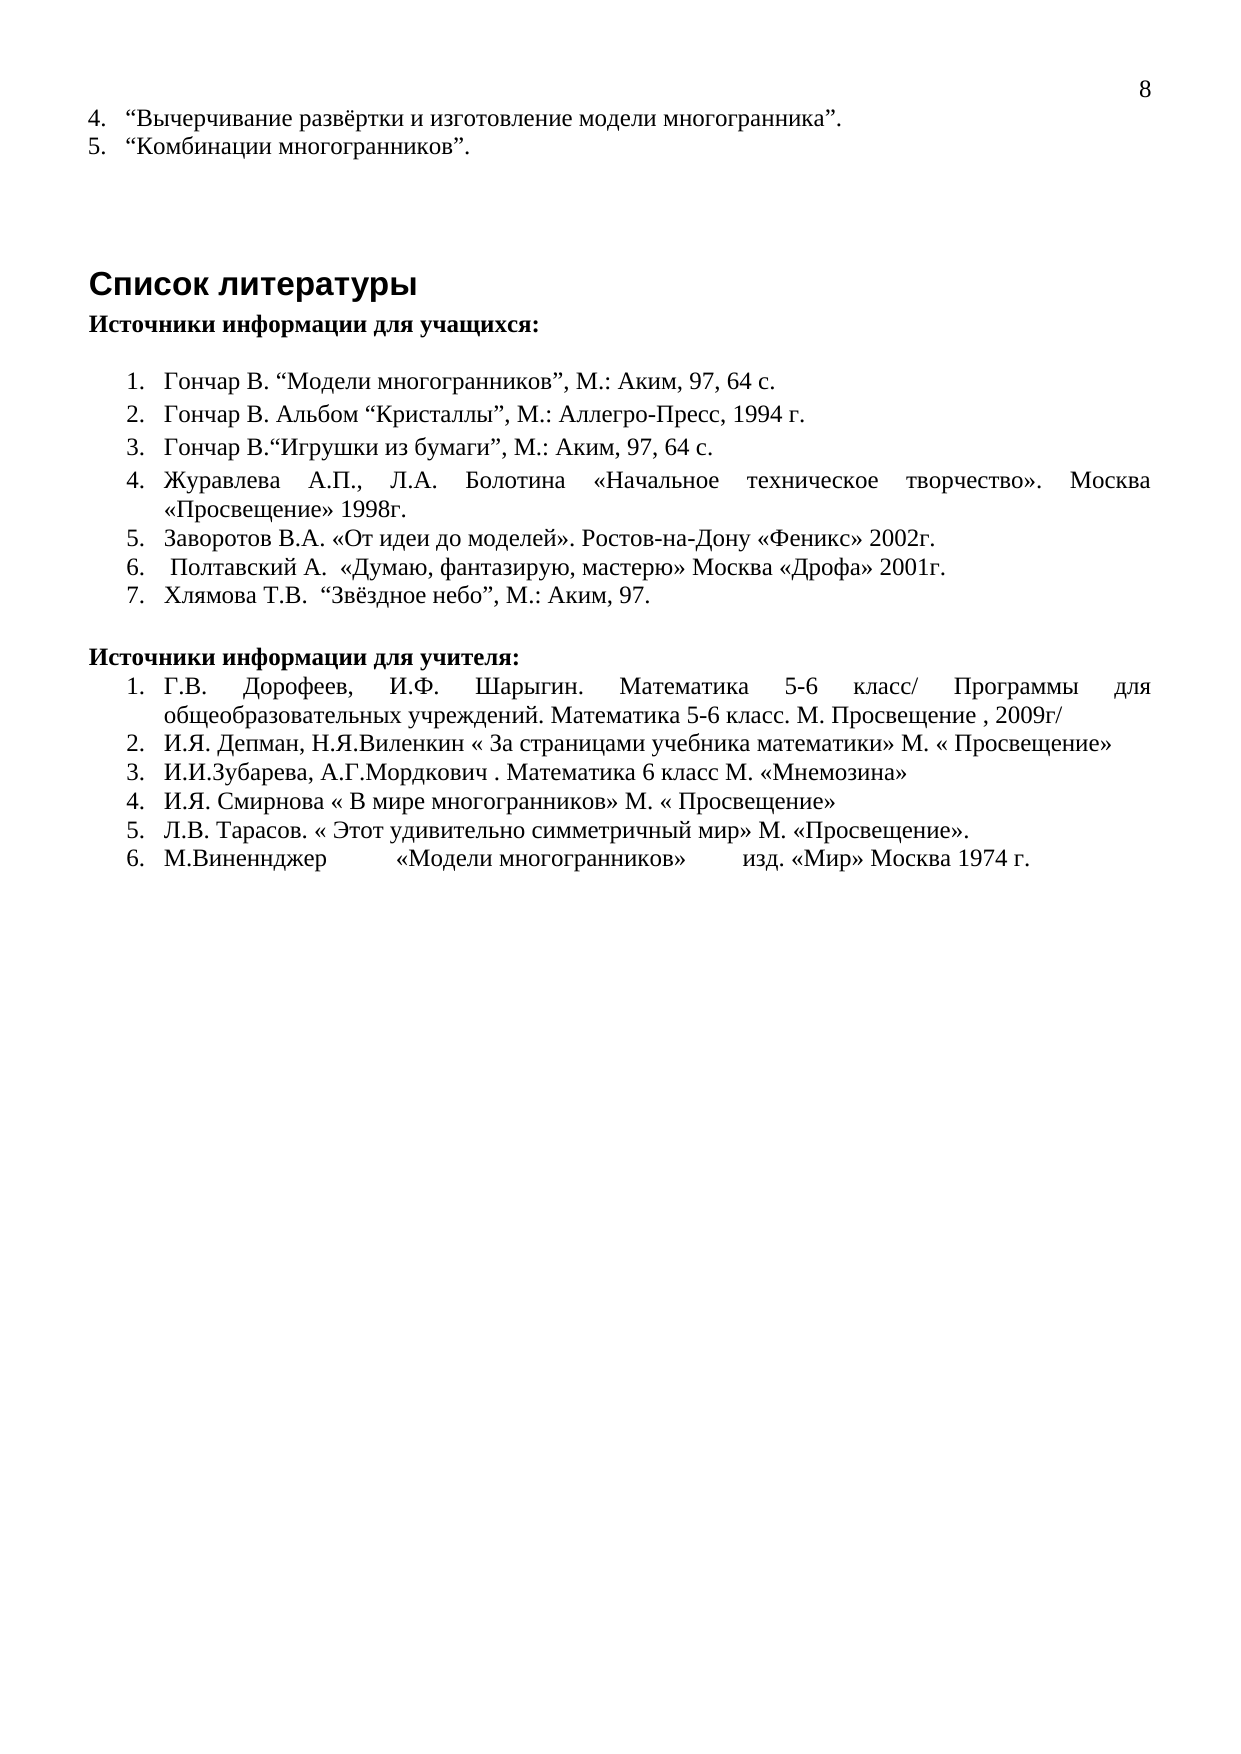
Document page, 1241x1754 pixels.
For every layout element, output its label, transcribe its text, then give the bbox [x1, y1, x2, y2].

list Г.В. Дорофеев, И.Ф. Шарыгин. Математика 5-6 класс/ Программы для общеобразовательных учреждений. Математика 5-6 класс. М. Просвещение , 2009г/ [126, 671, 1152, 728]
list Хлямова Т.В. “Звёздное небо”, М.: Аким, 97. [126, 581, 1152, 609]
list И.Я. Смирнова « В мире многогранников» М. « Просвещение» [126, 786, 1152, 815]
list Гончар В.“Игрушки из бумаги”, М.: Аким, 97, 64 с. [126, 432, 1152, 461]
text Источники информации для учащихся: [89, 309, 1152, 338]
list М.Виненнджер «Модели многогранников» изд. «Мир» Москва 1974 г. [126, 843, 1152, 872]
list Л.В. Тарасов. « Этот удивительно симметричный мир» М. «Просвещение». [126, 815, 1152, 843]
text Источники информации для учителя: [89, 642, 1152, 671]
list Заворотов В.А. «От идеи до моделей». Ростов-на-Дону «Феникс» 2002г. [126, 523, 1152, 552]
list “Вычерчивание развёртки и изготовление модели многогранника”. [88, 103, 1152, 131]
list “Комбинации многогранников”. [88, 131, 1152, 160]
list Гончар В. “Модели многогранников”, М.: Аким, 97, 64 с. [126, 366, 1152, 395]
list И.И.Зубарева, А.Г.Мордкович . Математика 6 класс М. «Мнемозина» [126, 757, 1152, 786]
list И.Я. Депман, Н.Я.Виленкин « За страницами учебника математики» М. « Просвещение» [126, 728, 1152, 757]
list Гончар В. Альбом “Кристаллы”, М.: Аллегро-Пресс, 1994 г. [126, 399, 1152, 428]
list Полтавский А. «Думаю, фантазирую, мастерю» Москва «Дрофа» 2001г. [126, 552, 1152, 581]
subtitle Список литературы [89, 264, 1152, 303]
list Журавлева А.П., Л.А. Болотина «Начальное техническое творчество». Москва «Просвещение» 1998г. [126, 466, 1152, 523]
